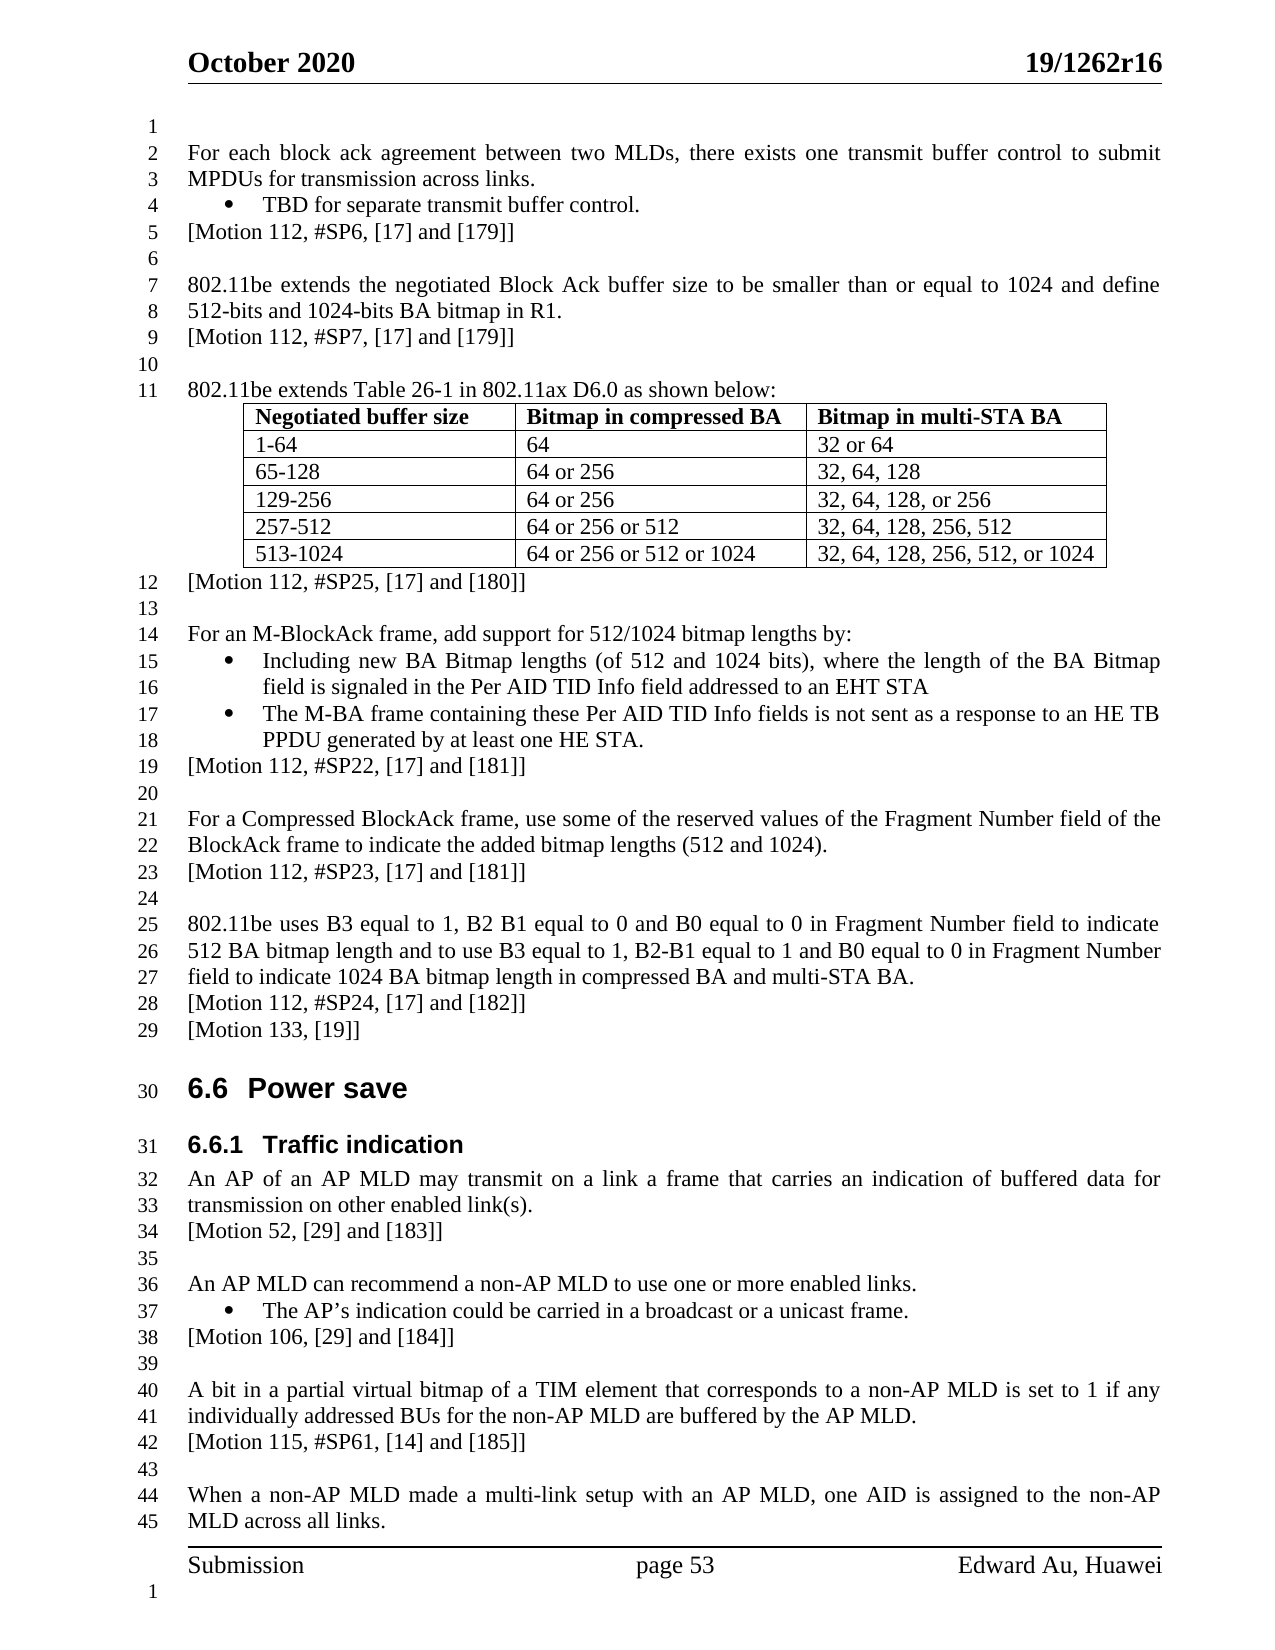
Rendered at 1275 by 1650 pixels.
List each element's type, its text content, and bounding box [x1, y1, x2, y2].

text For each block ack agreement between two MLDs, there exists one transmit buffer control to submit MPDUs for transmission across links. [187, 139, 1162, 192]
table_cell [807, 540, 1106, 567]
list The M-BA frame containing these Per AID TID Info fields is not sent as a response to an HE TB PPDU generated by at least one HE STA. [225, 699, 1162, 752]
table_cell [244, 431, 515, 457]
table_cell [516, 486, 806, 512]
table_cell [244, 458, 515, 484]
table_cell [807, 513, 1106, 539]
text [Motion 112, #SP22, and ] [187, 752, 1162, 779]
text For a Compressed BlockAck frame, use some of the reserved values of the Fragment Number field of the BlockAck frame to indicate the added bitmap lengths (512 and 1024). [187, 805, 1162, 858]
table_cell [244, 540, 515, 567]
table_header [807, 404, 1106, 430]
text [Motion 112, #SP23, and ] [187, 858, 1162, 884]
text 802.11be uses B3 equal to 1, B2 B1 equal to 0 and B0 equal to 0 in Fragment Number field to indicate 512 BA bitmap length and to use B3 equal to 1, B2-B1 equal to 1 and B0 equal to 0 in Fragment Number field to indicate 1024 BA bitmap length in compressed BA and multi-STA BA. [187, 910, 1162, 989]
text A bit in a partial virtual bitmap of a TIM element that corresponds to a non-AP MLD is set to 1 if any individually addressed BUs for the non-AP MLD are buffered by the AP MLD. [187, 1376, 1162, 1428]
text [Motion 112, #SP24, and ] [187, 989, 1162, 1016]
text [Motion 112, #SP6, and ] [187, 218, 1162, 244]
subtitle Traffic indication [187, 1130, 1162, 1159]
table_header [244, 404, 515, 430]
subtitle Power save [187, 1071, 1162, 1105]
text [Motion 112, #SP25, and ] [187, 568, 1162, 594]
text For an M-BlockAck frame, add support for 512/1024 bitmap lengths by: [187, 621, 1162, 647]
list [Motion 52, and ] [187, 1218, 1162, 1244]
list [Motion 106, and ] [187, 1323, 1162, 1349]
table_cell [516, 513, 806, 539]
text 802.11be extends the negotiated Block Ack buffer size to be smaller than or equal to 1024 and define 512-bits and 1024-bits BA bitmap in R1. [187, 271, 1162, 323]
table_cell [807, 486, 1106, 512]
list Including new BA Bitmap lengths (of 512 and 1024 bits), where the length of the BA Bitmap field is signaled in the Per AID TID Info field addressed to an EHT STA [225, 647, 1162, 699]
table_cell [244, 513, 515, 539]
list An AP of an AP MLD may transmit on a link a frame that carries an indication of buffered data for transmission on other enabled link(s). [187, 1165, 1162, 1218]
text [Motion 112, #SP7, and ] [187, 323, 1162, 350]
text [Motion 133, ] [187, 1016, 1162, 1042]
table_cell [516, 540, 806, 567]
list An AP MLD can recommend a non-AP MLD to use one or more enabled links. [187, 1270, 1162, 1297]
list The AP’s indication could be carried in a broadcast or a unicast frame. [225, 1297, 1162, 1323]
list TBD for separate transmit buffer control. [225, 192, 1162, 218]
text When a non-AP MLD made a multi-link setup with an AP MLD, one AID is assigned to the non-AP MLD across all links. [187, 1481, 1162, 1534]
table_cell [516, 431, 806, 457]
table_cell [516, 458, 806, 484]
text 802.11be extends Table 26-1 in 802.11ax D6.0 as shown below: [187, 376, 1162, 402]
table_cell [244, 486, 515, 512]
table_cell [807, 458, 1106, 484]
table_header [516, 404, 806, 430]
text [Motion 115, #SP61, and ] [187, 1428, 1162, 1455]
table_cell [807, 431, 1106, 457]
